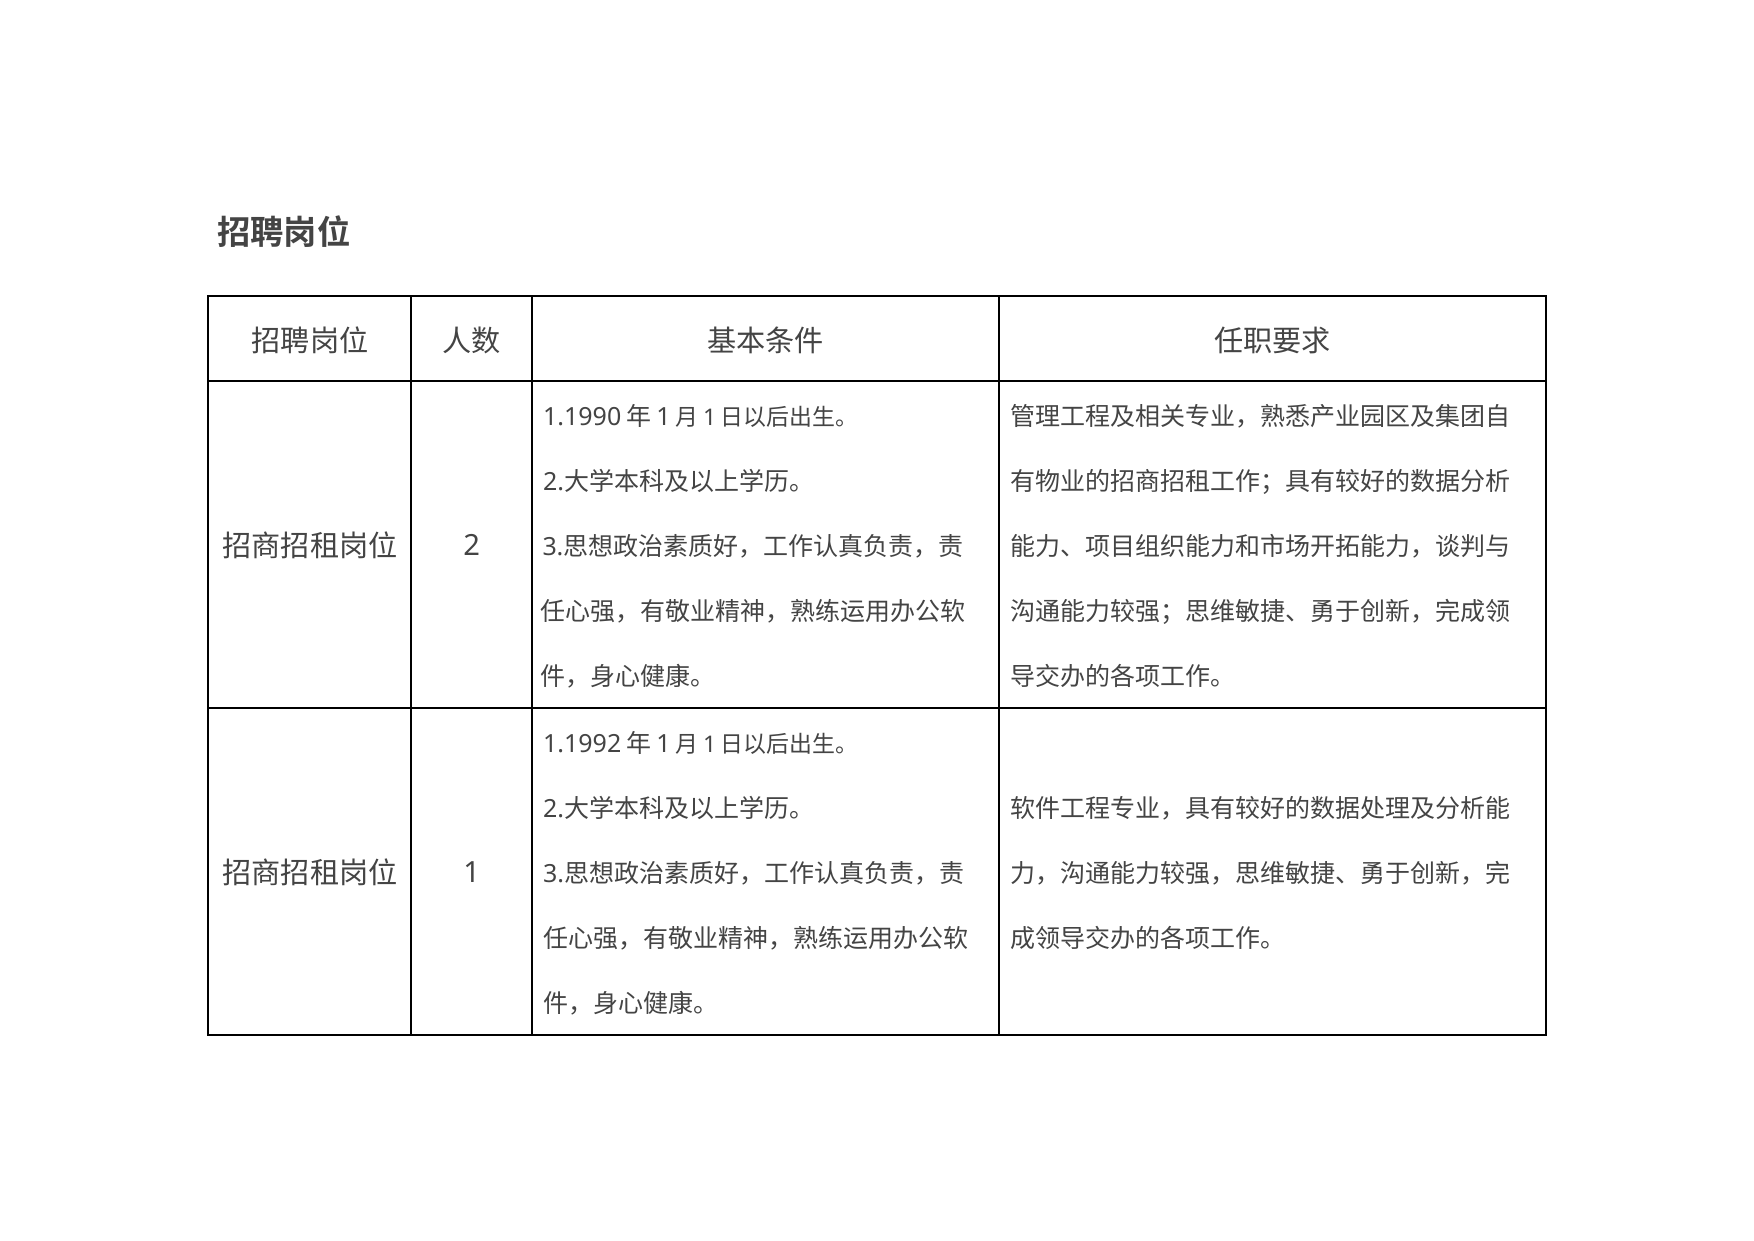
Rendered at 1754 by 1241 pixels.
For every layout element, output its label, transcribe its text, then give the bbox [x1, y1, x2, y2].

table_cell 1 [412, 709, 531, 1034]
table_cell 1.1990年1月1日以后出生。 2.大学本科及以上学历。 3.思想政治素质好，工作认真负责，责任心强，有敬业精神，熟练运用办公软件，身心健康。 [533, 382, 998, 707]
table_cell 管理工程及相关专业，熟悉产业园区及集团自有物业的招商招租工作；具有较好的数据分析能力、项目组织能力和市场开拓能力，谈判与沟通能力较强；思维敏捷、勇于创新，完成领导交办的各项工作。 [1000, 382, 1545, 707]
table_cell 2 [412, 382, 531, 707]
table_cell 软件工程专业，具有较好的数据处理及分析能力，沟通能力较强，思维敏捷、勇于创新，完成领导交办的各项工作。 [1000, 709, 1545, 1034]
table_header 人数 [412, 297, 531, 379]
table_cell 1.1992年1月1日以后出生。 2.大学本科及以上学历。 3.思想政治素质好，工作认真负责，责任心强，有敬业精神，熟练运用办公软件，身心健康。 [533, 709, 998, 1034]
table_cell 招商招租岗位 [209, 382, 410, 707]
table_header 基本条件 [533, 297, 998, 379]
text 招聘岗位 [150, 198, 1604, 263]
table_header 招聘岗位 [209, 297, 410, 379]
table_cell 招商招租岗位 [209, 709, 410, 1034]
table_header 任职要求 [1000, 297, 1545, 379]
